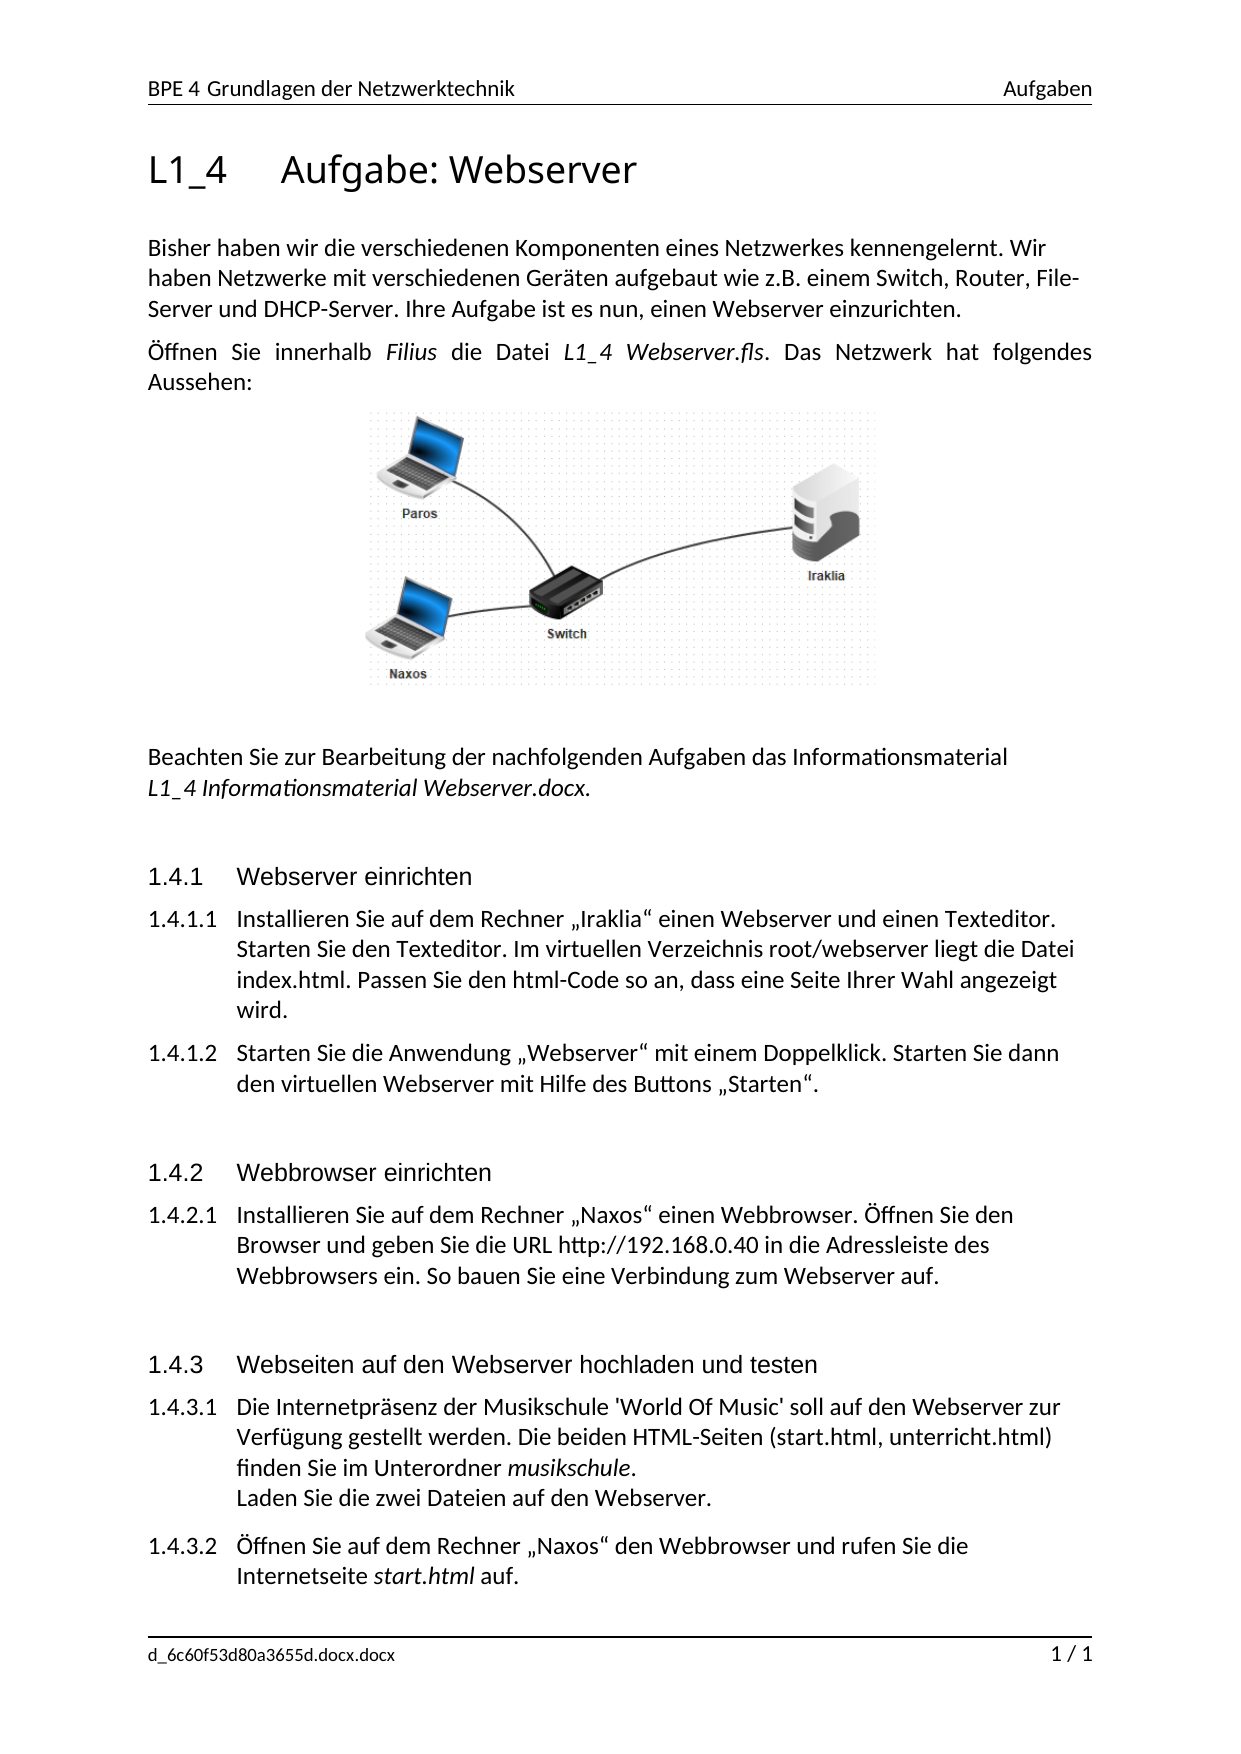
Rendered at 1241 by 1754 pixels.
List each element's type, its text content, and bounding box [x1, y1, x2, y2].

subtitle 1.4.1.2 Starten Sie die Anwendung „Webserver“ mit einem Doppelklick. Starten Sie dann den virtuellen Webserver mit Hilfe des Buttons „Starten“. [148, 1037, 1092, 1098]
subtitle 1.4.1.1 Installieren Sie auf dem Rechner „Iraklia“ einen Webserver und einen Texteditor. Starten Sie den Texteditor. Im virtuellen Verzeichnis root/webserver liegt die Datei index.html. Passen Sie den html-Code so an, dass eine Seite Ihrer Wahl angezeigt wird. [148, 903, 1092, 1025]
subtitle Beachten Sie zur Bearbeitung der nachfolgenden Aufgaben das Informationsmaterial L1_4 Informationsmaterial Webserver.docx. [148, 741, 1092, 802]
picture [364, 409, 876, 689]
text Bisher haben wir die verschiedenen Komponenten eines Netzwerkes kennengelernt. Wir haben Netzwerke mit verschiedenen Geräten aufgebaut wie z.B. einem Switch, Router, File-Server und DHCP-Server. Ihre Aufgabe ist es nun, einen Webserver einzurichten. [148, 232, 1092, 323]
subtitle 1.4.1 Webserver einrichten [148, 862, 1092, 890]
subtitle 1.4.2.1 Installieren Sie auf dem Rechner „Naxos“ einen Webbrowser. Öffnen Sie den Browser und geben Sie die URL http://192.168.0.40 in die Adressleiste des Webbrowsers ein. So bauen Sie eine Verbindung zum Webserver auf. [148, 1199, 1092, 1291]
subtitle 1.4.3.2 Öffnen Sie auf dem Rechner „Naxos“ den Webbrowser und rufen Sie die Internetseite start.html auf. [148, 1530, 1092, 1591]
subtitle L1_4 Aufgabe: Webserver [148, 143, 1092, 194]
subtitle 1.4.2 Webbrowser einrichten [148, 1158, 1092, 1186]
subtitle 1.4.3 Webseiten auf den Webserver hochladen und testen [148, 1350, 1092, 1378]
subtitle 1.4.3.1 Die Internetpräsenz der Musikschule 'World Of Music' soll auf den Webserver zur Verfügung gestellt werden. Die beiden HTML-Seiten (start.html, unterricht.html) finden Sie im Unterordner musikschule. Laden Sie die zwei Dateien auf den Webserver. [148, 1391, 1092, 1513]
text Öffnen Sie innerhalb Filius die Datei L1_4 Webserver.fls. Das Netzwerk hat folgendes Aussehen: [148, 336, 1092, 397]
